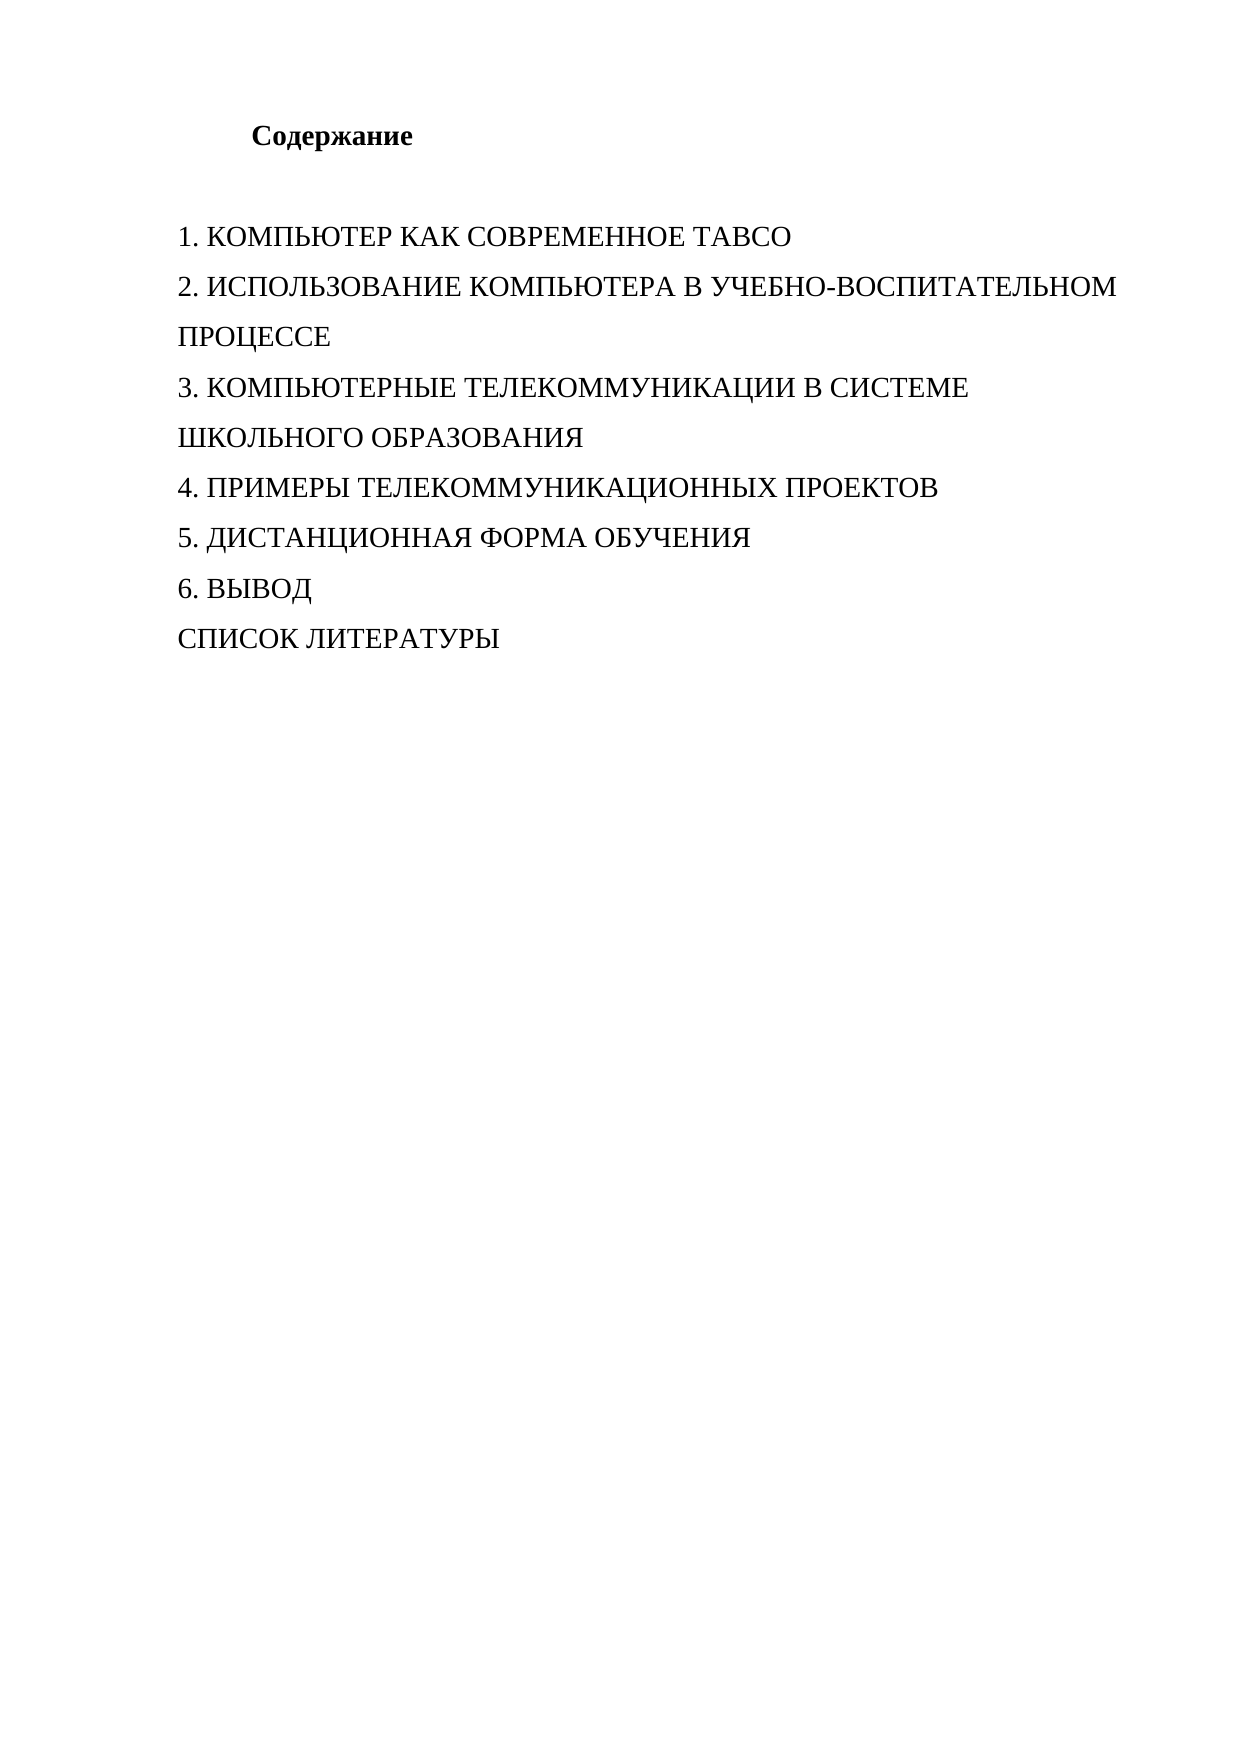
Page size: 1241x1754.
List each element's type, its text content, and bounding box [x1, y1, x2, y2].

text 1. Компьютер как современное ТАВСО [177, 219, 1152, 252]
text 3. Компьютерные телекоммуникации в системе школьного образования [177, 370, 1152, 453]
text 6. Вывод [177, 571, 1152, 604]
text 5. Дистанционная форма обучения [177, 521, 1152, 554]
text 2. Использование компьютера в учебно-воспитательном процессе [177, 269, 1152, 353]
text Содержание [177, 118, 1152, 152]
text 4. Примеры телекоммуникационных проектов [177, 470, 1152, 504]
text Список литературы [177, 621, 1152, 655]
